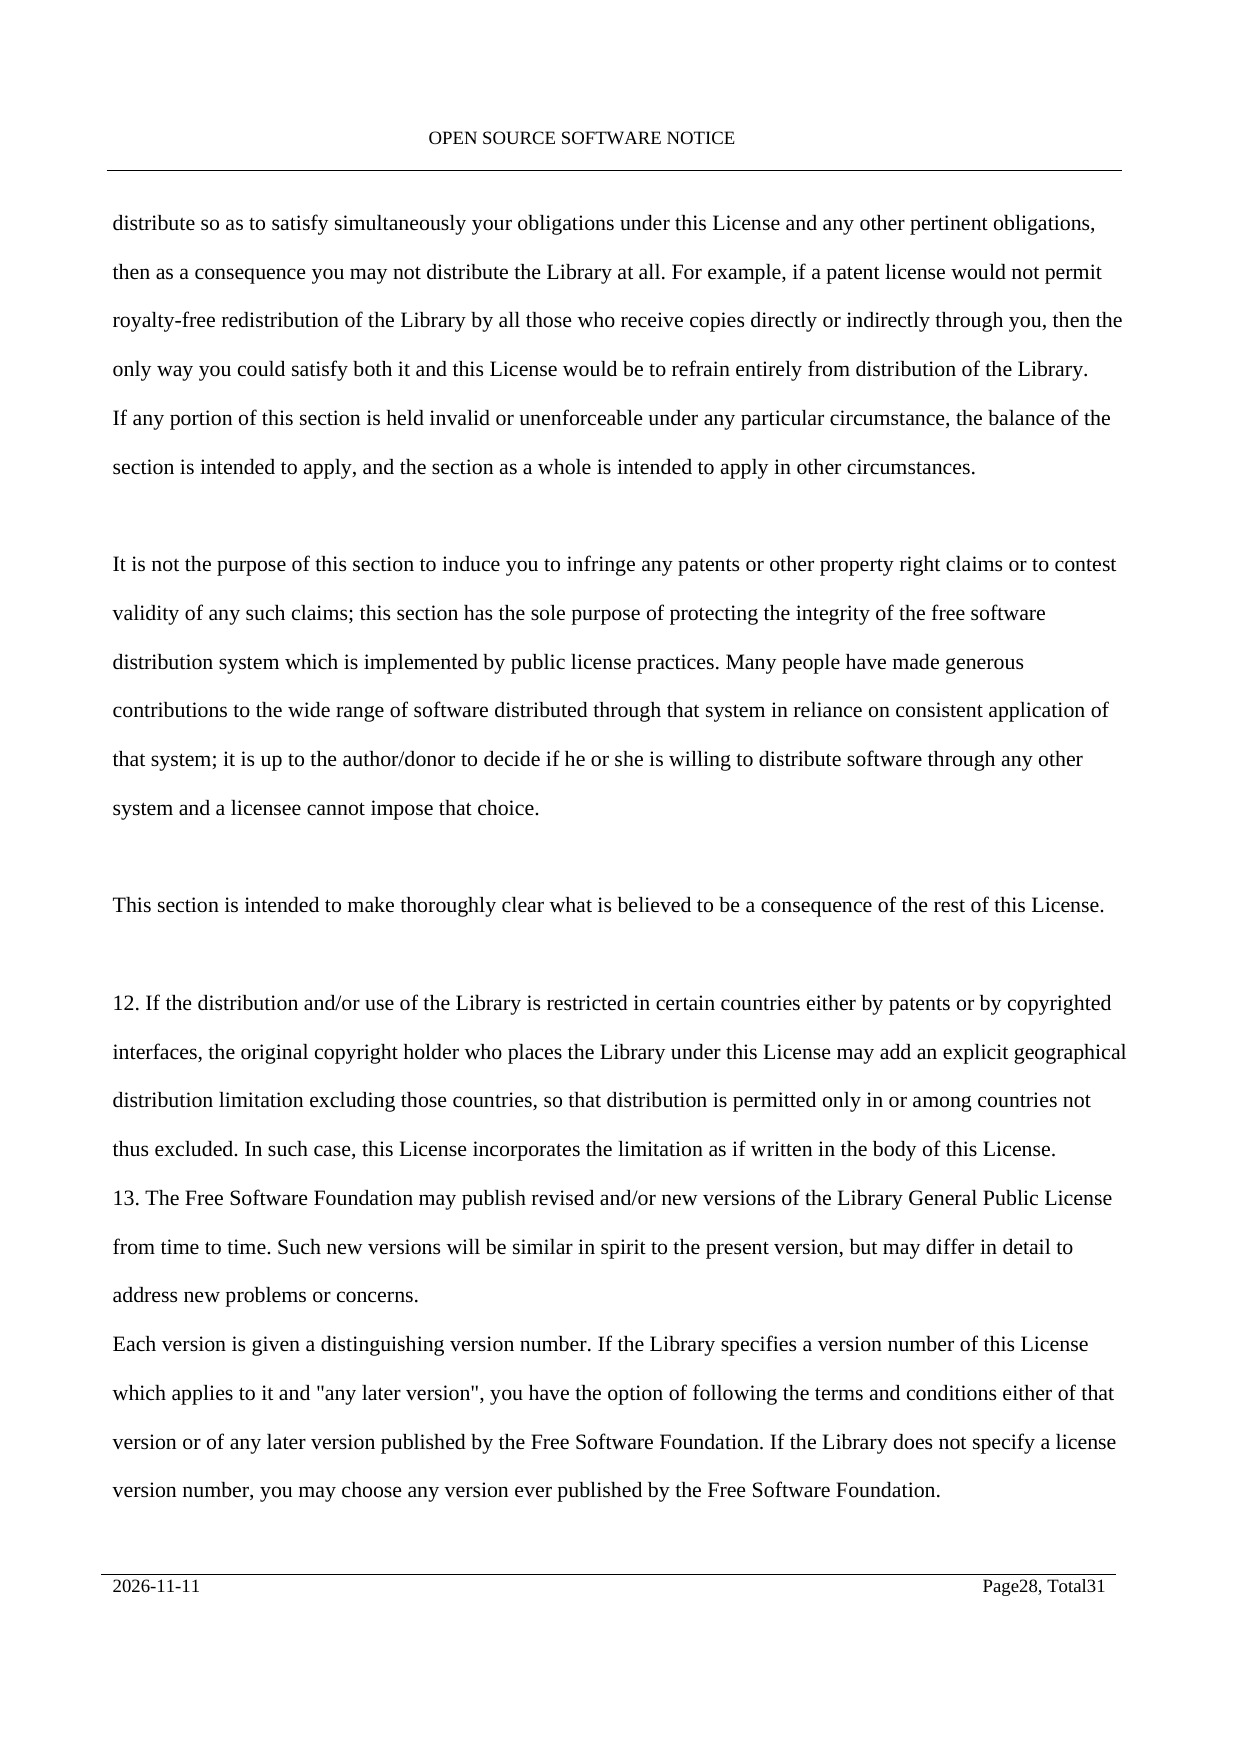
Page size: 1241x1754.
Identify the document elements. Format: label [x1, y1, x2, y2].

text [112, 206, 1128, 1506]
